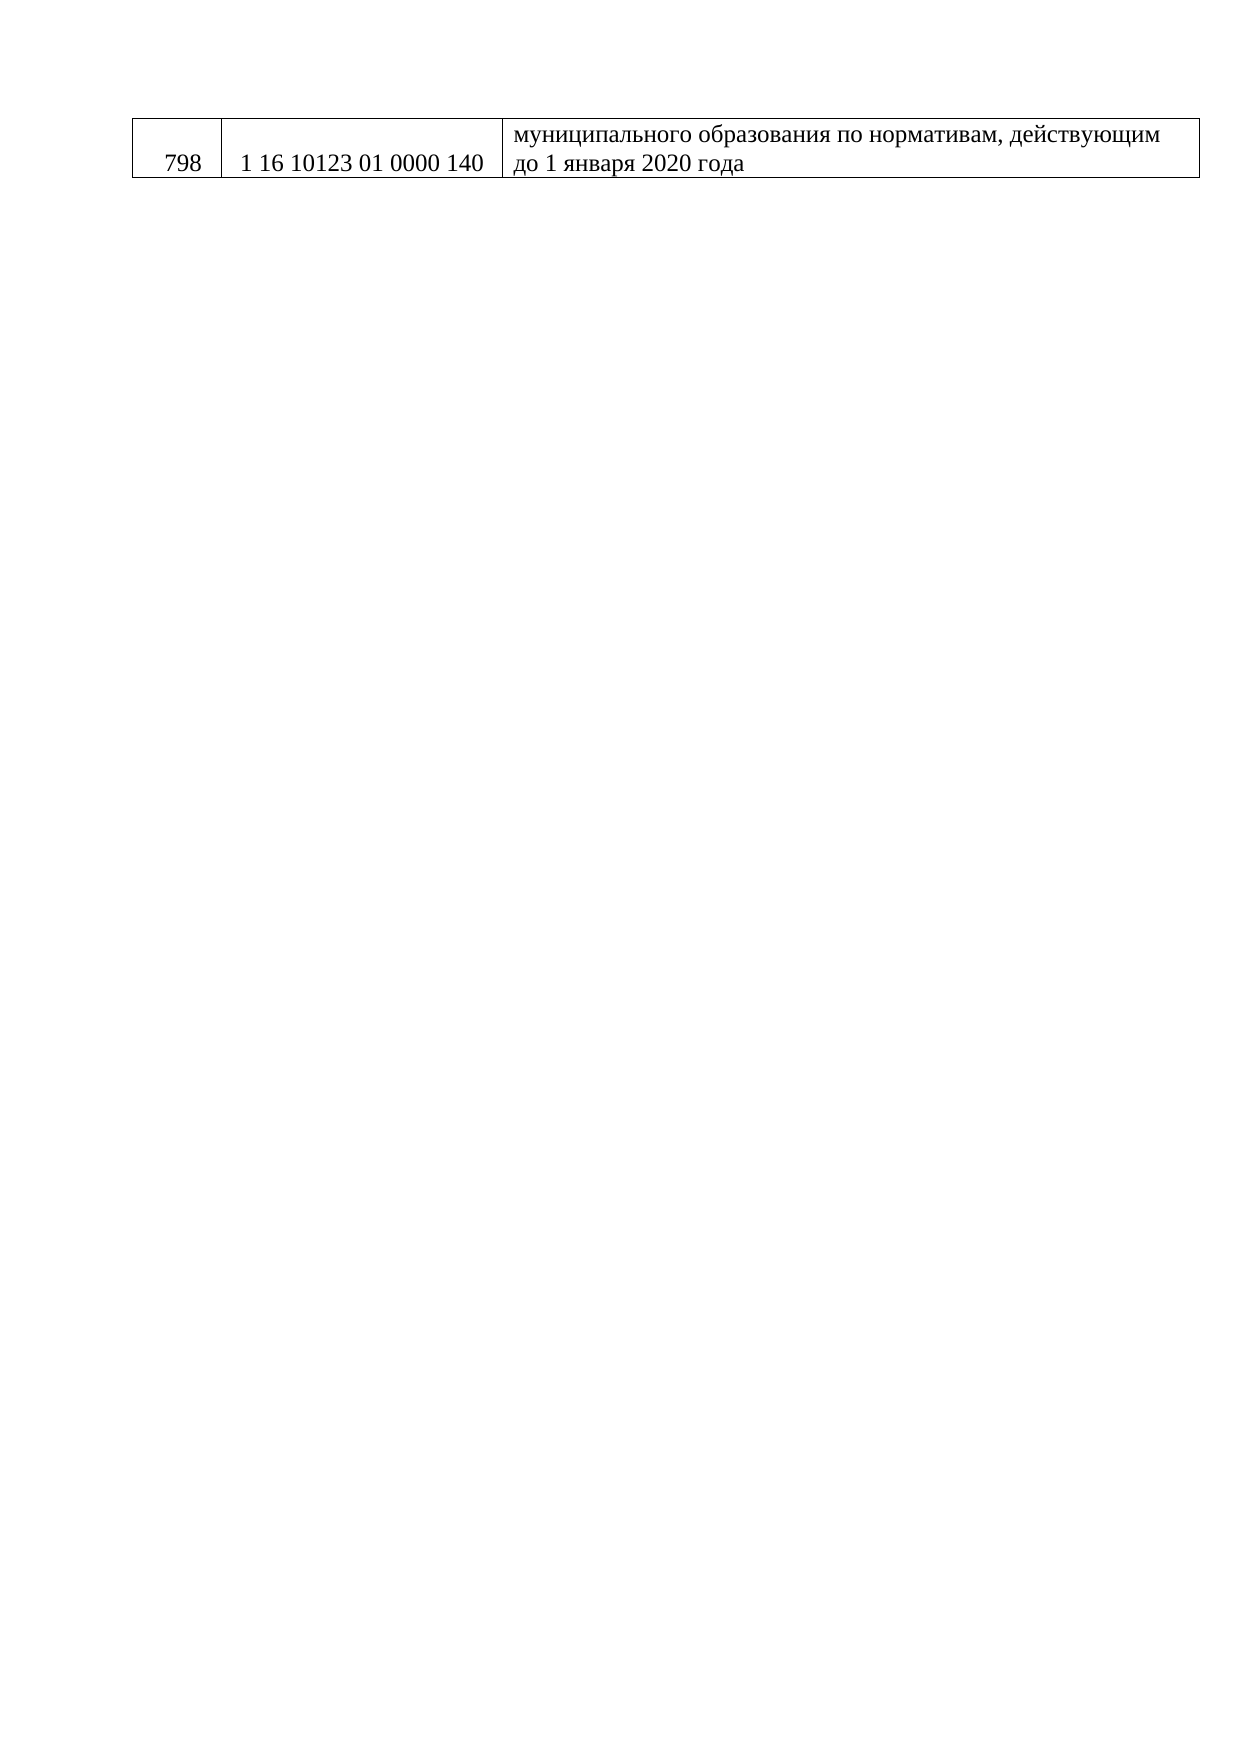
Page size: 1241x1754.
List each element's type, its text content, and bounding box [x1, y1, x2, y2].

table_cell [222, 119, 502, 177]
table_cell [503, 119, 1199, 177]
table_cell 798 [133, 119, 221, 177]
